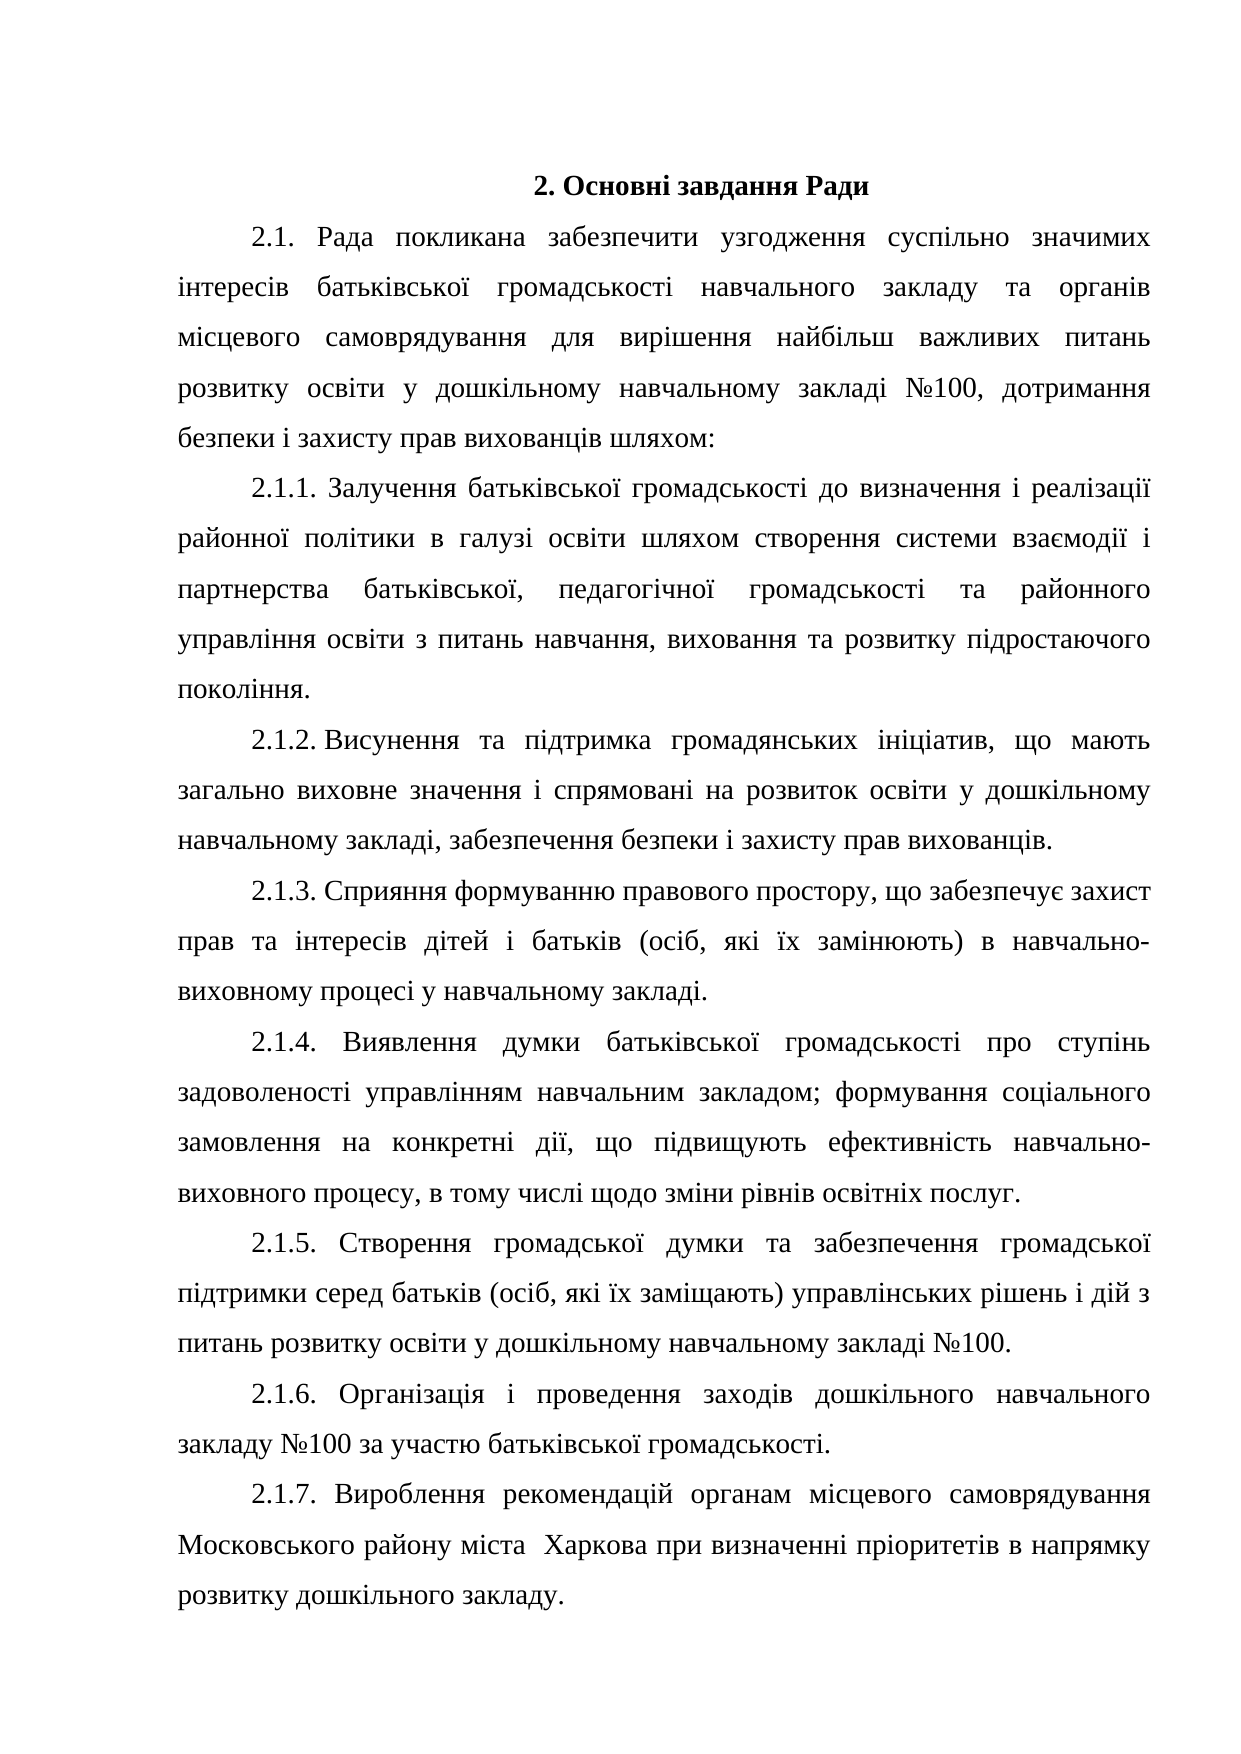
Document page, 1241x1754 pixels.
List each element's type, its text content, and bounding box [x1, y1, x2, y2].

text 2.1.1. Залучення батьківської громадськості до визначення і реалізації районної політики в галузі освіти шляхом створення системи взаємодії і партнерства батьківської, педагогічної громадськості та районного управління освіти з питань навчання, виховання та розвитку підростаючого покоління. [177, 470, 1152, 705]
text 2.1. Рада покликана забезпечити узгодження суспільно значимих інтересів батьківської громадськості навчального закладу та органів місцевого самоврядування для вирішення найбільш важливих питань розвитку освіти у дошкільному навчальному закладі №100, дотримання безпеки і захисту прав вихованців шляхом: [177, 219, 1152, 453]
text 2.1.4. Виявлення думки батьківської громадськості про ступінь задоволеності управлінням навчальним закладом; формування соціального замовлення на конкретні дії, що підвищують ефективність навчально-виховного процесу, в тому числі щодо зміни рівнів освітніх послуг. [177, 1024, 1152, 1208]
text 2.1.5. Створення громадської думки та забезпечення громадської підтримки серед батьків (осіб, які їх заміщають) управлінських рішень і дій з питань розвитку освіти у дошкільному навчальному закладі №100. [177, 1225, 1152, 1359]
text 2.1.7. Вироблення рекомендацій органам місцевого самоврядування Московського району міста Харкова при визначенні пріоритетів в напрямку розвитку дошкільного закладу. [177, 1477, 1152, 1611]
text 2. Основні завдання Ради [177, 168, 1152, 202]
text 2.1.3. Сприяння формуванню правового простору, що забезпечує захист прав та інтересів дітей і батьків (осіб, які їх замінюють) в навчально-виховному процесі у навчальному закладі. [177, 873, 1152, 1007]
text 2.1.6. Організація і проведення заходів дошкільного навчального закладу №100 за участю батьківської громадськості. [177, 1376, 1152, 1460]
text 2.1.2. Висунення та підтримка громадянських ініціатив, що мають загально виховне значення і спрямовані на розвиток освіти у дошкільному навчальному закладі, забезпечення безпеки і захисту прав вихованців. [177, 722, 1152, 856]
